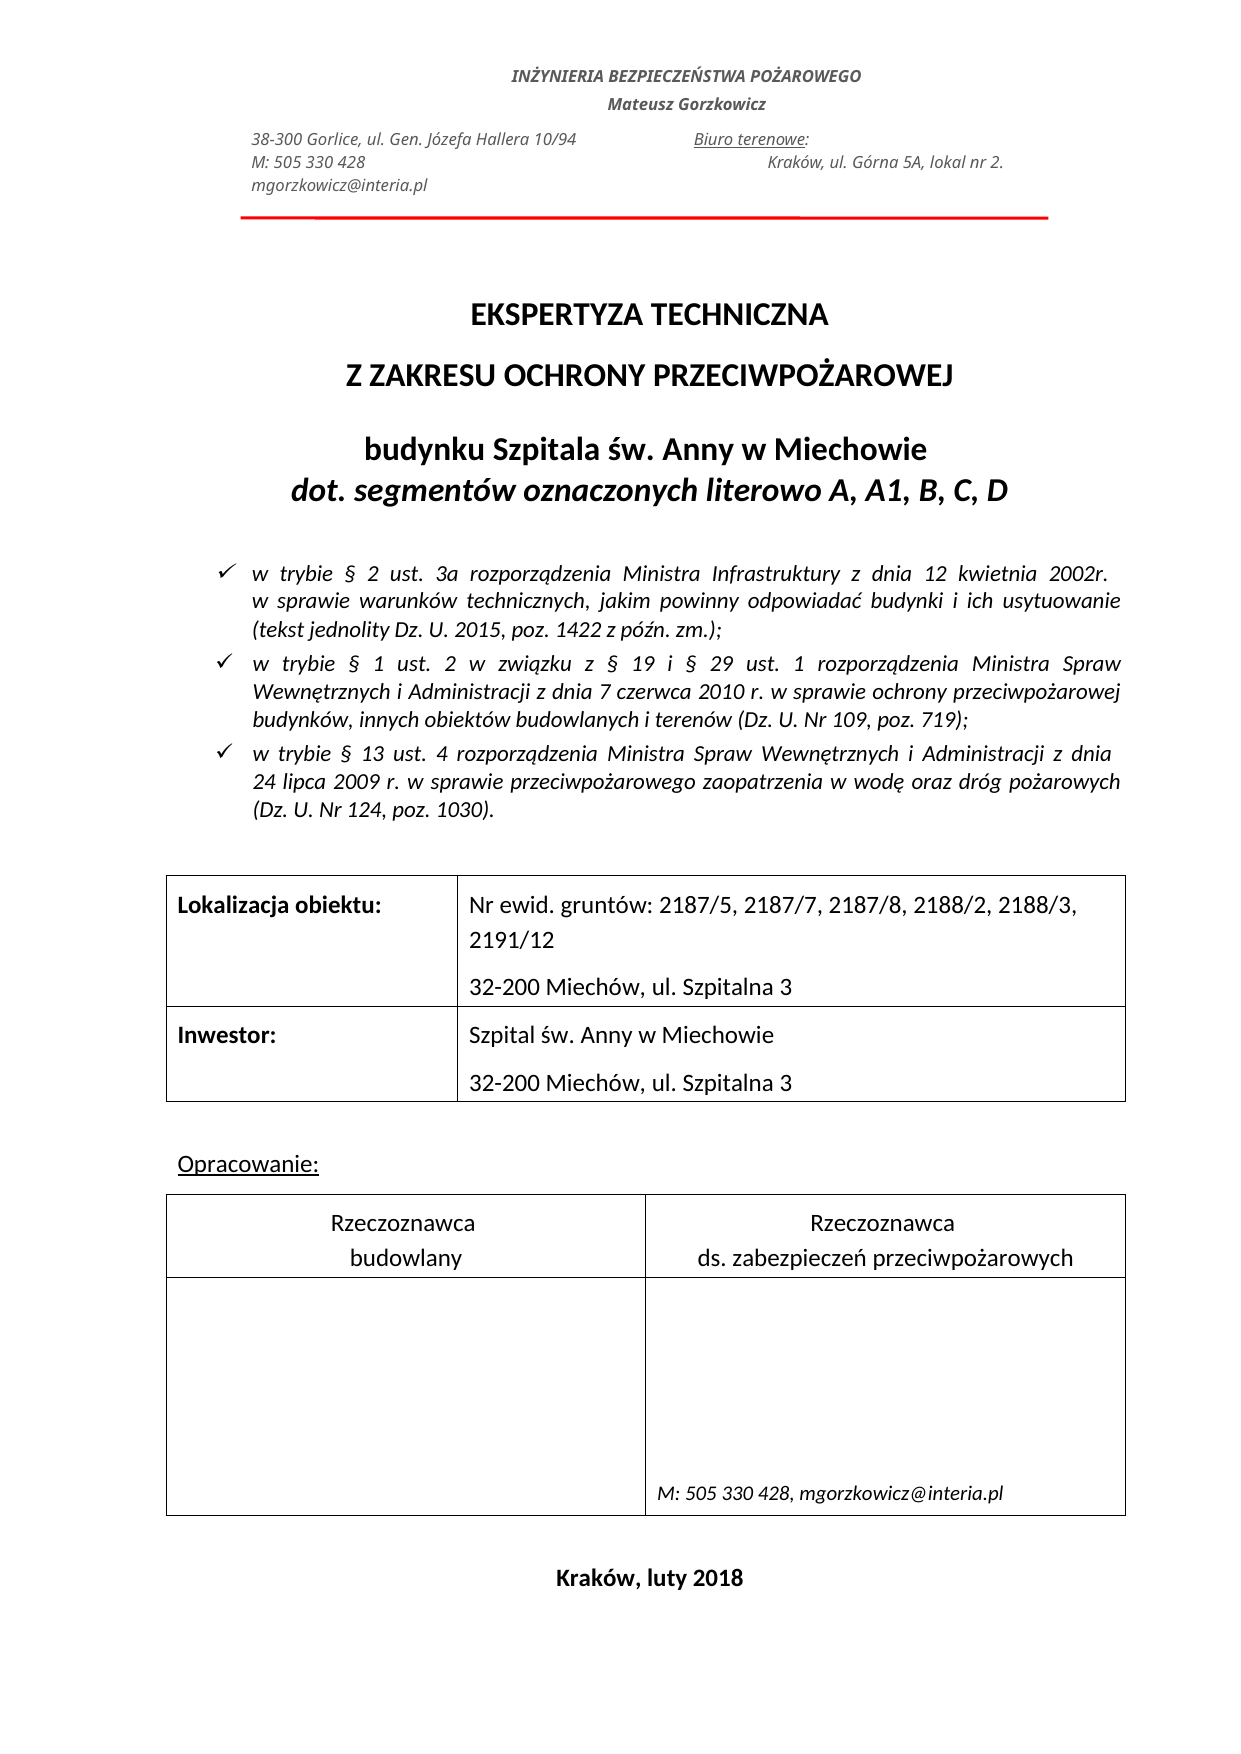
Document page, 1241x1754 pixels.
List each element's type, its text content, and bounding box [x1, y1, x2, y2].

text Kraków, luty 2018 [177, 1562, 1122, 1592]
text Z ZAKRESU OCHRONY PRZECIWPOŻAROWEJ [177, 354, 1122, 395]
table_cell Szpital św. Anny w Miechowie 32-200 Miechów, ul. Szpitalna 3 [458, 1007, 1125, 1101]
table_header Rzeczoznawca budowlany [167, 1195, 645, 1277]
table_cell Inwestor: [167, 1007, 457, 1101]
list w trybie § 1 ust. 2 w związku z § 19 i § 29 ust. 1 rozporządzenia Ministra Spraw Wewnętrznych i Administracji z dnia 7 czerwca 2010 r. w sprawie ochrony przeciwpożarowej budynków, innych obiektów budowlanych i terenów (Dz. U. Nr 109, poz. 719); [215, 649, 1122, 733]
table_header Rzeczoznawca ds. zabezpieczeń przeciwpożarowych [646, 1195, 1125, 1277]
table_cell [167, 1278, 645, 1515]
text Opracowanie: [177, 1148, 1122, 1178]
text budynku Szpitala św. Anny w Miechowie dot. segmentów oznaczonych literowo A, A1, B, C, D [177, 428, 1122, 509]
table_cell M: 505 330 428, mgorzkowicz@interia.pl [646, 1278, 1125, 1515]
text EKSPERTYZA TECHNICZNA [177, 293, 1122, 334]
table_header Nr ewid. gruntów: 2187/5, 2187/7, 2187/8, 2188/2, 2188/3, 2191/12 32-200 Miechów, ul. Szpitalna 3 [458, 876, 1125, 1006]
table_header Lokalizacja obiektu: [167, 876, 457, 1006]
list w trybie § 2 ust. 3a rozporządzenia Ministra Infrastruktury z dnia 12 kwietnia 2002r. w sprawie warunków technicznych, jakim powinny odpowiadać budynki i ich usytuowanie (tekst jednolity Dz. U. 2015, poz. 1422 z późn. zm.); [214, 559, 1122, 643]
list w trybie § 13 ust. 4 rozporządzenia Ministra Spraw Wewnętrznych i Administracji z dnia 24 lipca 2009 r. w sprawie przeciwpożarowego zaopatrzenia w wodę oraz dróg pożarowych (Dz. U. Nr 124, poz. 1030). [215, 739, 1122, 823]
